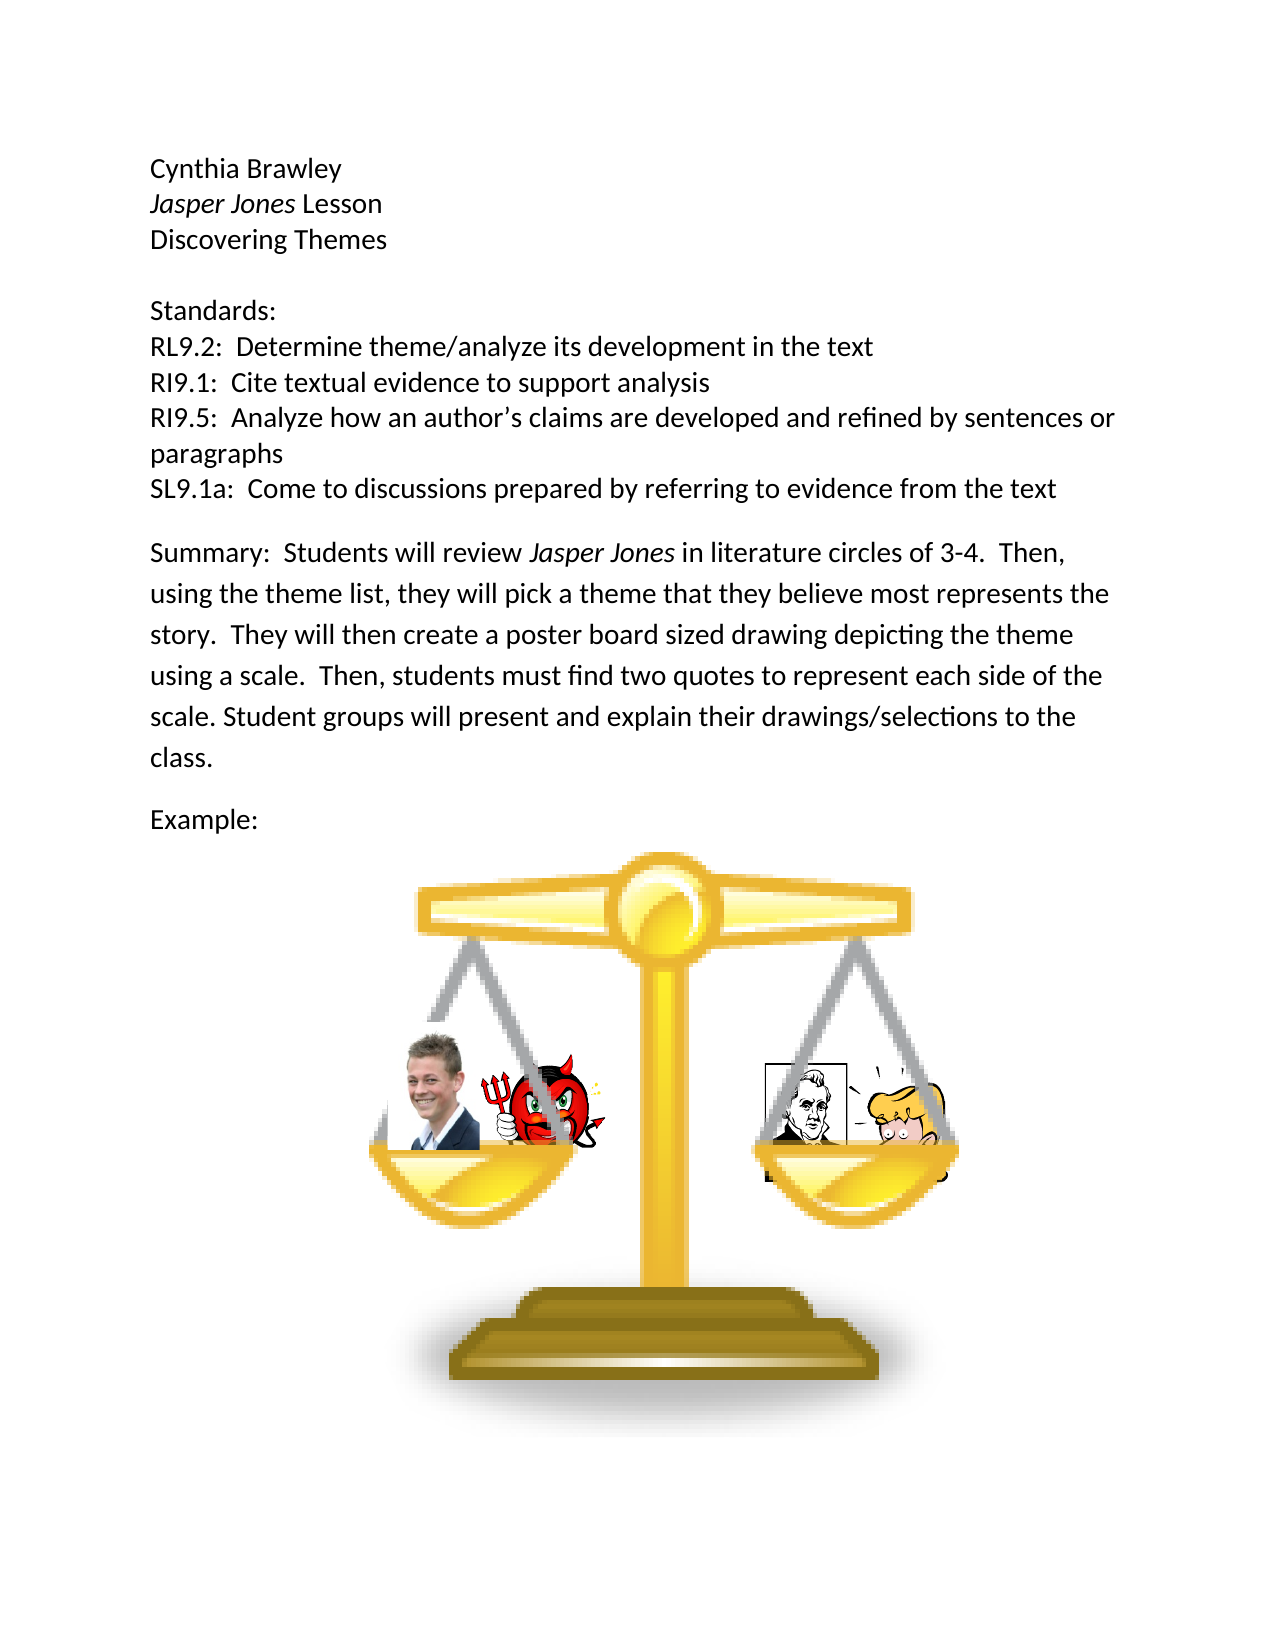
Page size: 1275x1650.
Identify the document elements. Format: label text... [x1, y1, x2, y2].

text Jasper Jones Lesson [150, 186, 1125, 221]
text RI9.1: Cite textual evidence to support analysis [150, 364, 1125, 399]
picture [361, 848, 964, 1433]
text Discovering Themes [150, 221, 1125, 257]
text Summary: Students will review Jasper Jones in literature circles of 3-4. Then, using the theme list, they will pick a theme that they believe most represents the story. They will then create a poster board sized drawing depicting the theme using a scale. Then, students must find two quotes to represent each side of the scale. Student groups will present and explain their drawings/selections to the class. [150, 534, 1125, 774]
text SL9.1a: Come to discussions prepared by referring to evidence from the text [150, 471, 1125, 506]
text Example: [150, 801, 1125, 836]
text RL9.2: Determine theme/analyze its development in the text [150, 328, 1125, 364]
text Cynthia Brawley [150, 150, 1125, 186]
text Standards: [150, 292, 1125, 328]
text RI9.5: Analyze how an author’s claims are developed and refined by sentences or paragraphs [150, 399, 1125, 471]
